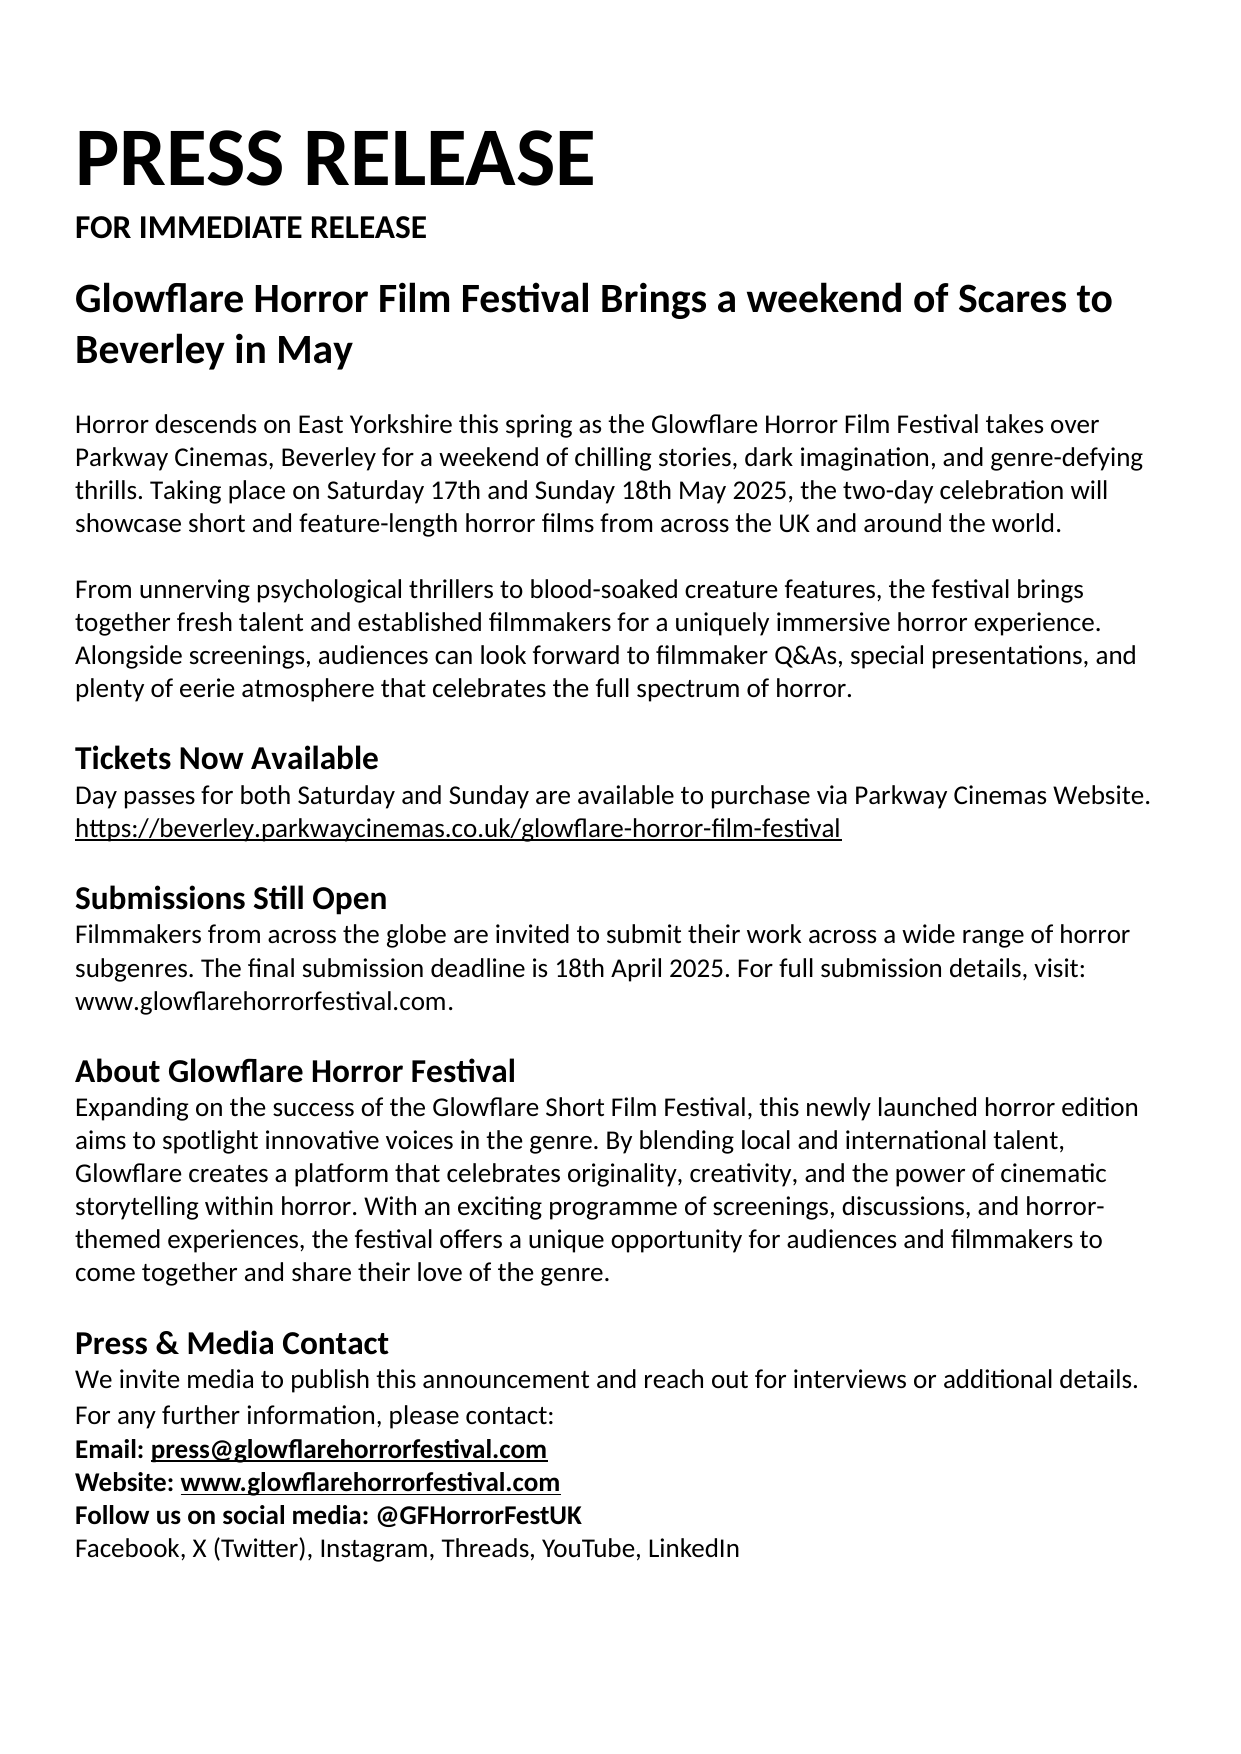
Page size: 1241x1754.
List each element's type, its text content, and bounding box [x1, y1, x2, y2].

text Submissions Still Open [75, 877, 1165, 918]
text Filmmakers from across the globe are invited to submit their work across a wide range of horror subgenres. The final submission deadline is 18th April 2025. For full submission details, visit: www.glowflarehorrorfestival.com. [75, 918, 1165, 1017]
text Glowflare Horror Film Festival Brings a weekend of Scares to Beverley in May [75, 272, 1165, 374]
text Press & Media Contact [75, 1322, 1165, 1362]
text Expanding on the success of the Glowflare Short Film Festival, this newly launched horror edition aims to spotlight innovative voices in the genre. By blending local and international talent, Glowflare creates a platform that celebrates originality, creativity, and the power of cinematic storytelling within horror. With an exciting programme of screenings, discussions, and horror-themed experiences, the festival offers a unique opportunity for audiences and filmmakers to come together and share their love of the genre. [75, 1091, 1165, 1289]
text About Glowflare Horror Festival [75, 1050, 1165, 1091]
text From unnerving psychological thrillers to blood-soaked creature features, the festival brings together fresh talent and established filmmakers for a uniquely immersive horror experience. Alongside screenings, audiences can look forward to filmmaker Q&As, special presentations, and plenty of eerie atmosphere that celebrates the full spectrum of horror. [75, 572, 1165, 704]
text https://beverley.parkwaycinemas.co.uk/glowflare-horror-film-festival [75, 811, 1165, 844]
text Tickets Now Available [75, 737, 1165, 778]
text For any further information, please contact: [75, 1395, 1165, 1432]
text Website: www.glowflarehorrorfestival.com [75, 1465, 1165, 1498]
text Email: press@glowflarehorrorfestival.com [75, 1432, 1165, 1465]
text Follow us on social media: @GFHorrorFestUK Facebook, X (Twitter), Instagram, Threads, YouTube, LinkedIn [75, 1498, 1165, 1564]
text Horror descends on East Yorkshire this spring as the Glowflare Horror Film Festival takes over Parkway Cinemas, Beverley for a weekend of chilling stories, dark imagination, and genre-defying thrills. Taking place on Saturday 17th and Sunday 18th May 2025, the two-day celebration will showcase short and feature-length horror films from across the UK and around the world. [75, 407, 1165, 539]
text Day passes for both Saturday and Sunday are available to purchase via Parkway Cinemas Website. [75, 778, 1165, 811]
text We invite media to publish this announcement and reach out for interviews or additional details. [75, 1362, 1165, 1395]
text FOR IMMEDIATE RELEASE [75, 206, 1165, 247]
text PRESS RELEASE [75, 104, 1165, 206]
